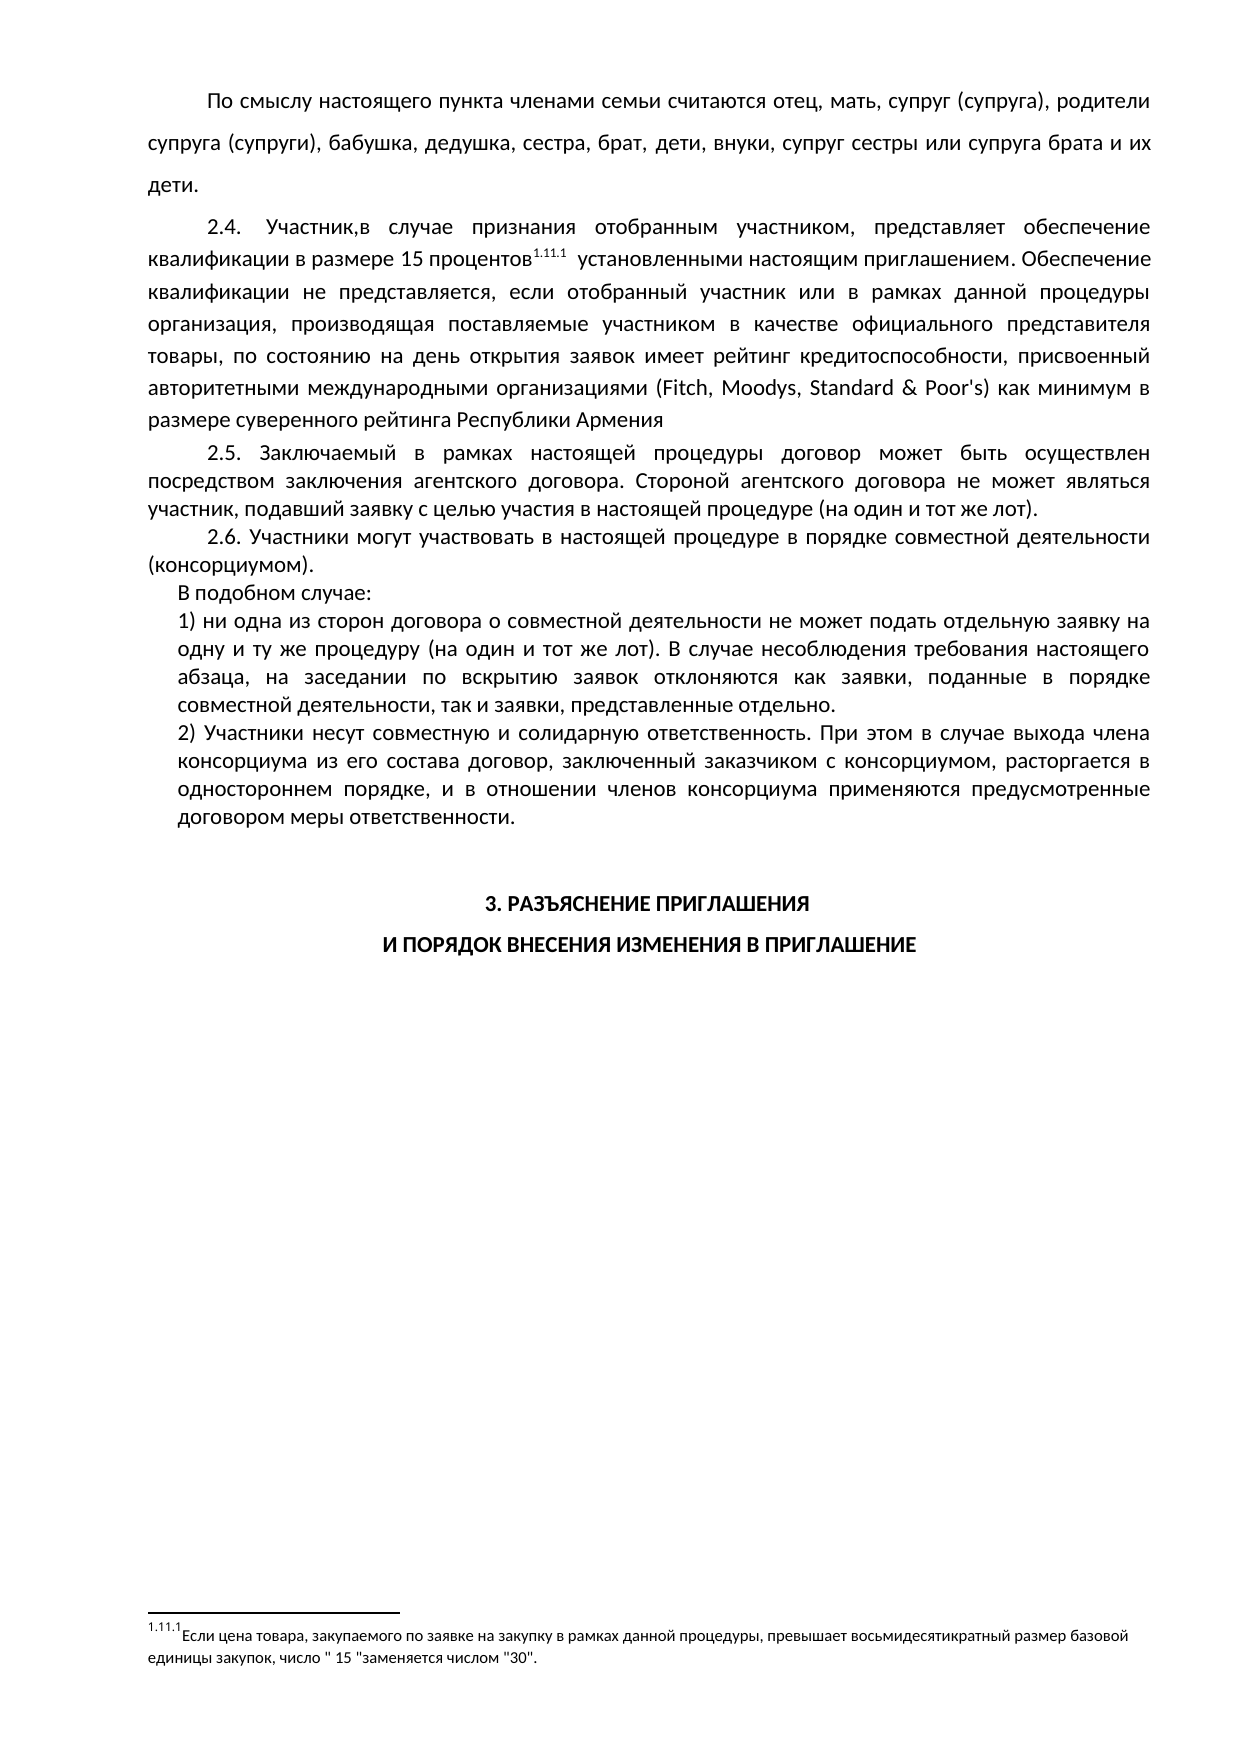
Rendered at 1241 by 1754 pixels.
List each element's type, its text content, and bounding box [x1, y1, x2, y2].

text 2.5. Заключаемый в рамках настоящей процедуры договор может быть осуществлен посредством заключения агентского договора. Стороной агентского договора не может являться участник, подавший заявку с целью участия в настоящей процедуре (на один и тот же лот). [148, 438, 1152, 522]
text По смыслу настоящего пункта членами семьи считаются отец, мать, супруг (супруга), родители супруга (супруги), бабушка, дедушка, сестра, брат, дети, внуки, супруг сестры или супруга брата и их дети. [148, 86, 1152, 198]
text 2.4. Участник,в случае признания отобранным участником, представляет обеспечение квалификации в размере 15 процентов1.1 установленными настоящим приглашением. Обеспечение квалификации не представляется, если отобранный участник или в рамках данной процедуры организация, производящая поставляемые участником в качестве официального представителя товары, по состоянию на день открытия заявок имеет рейтинг кредитоспособности, присвоенный авторитетными международными организациями (Fitch, Moodys, Standard & Poor's) как минимум в размере суверенного рейтинга Республики Армения [148, 212, 1152, 433]
text В подобном случае: [177, 578, 1152, 606]
text 2.6. Участники могут участвовать в настоящей процедуре в порядке совместной деятельности (консорциумом). [148, 522, 1152, 578]
text 3. РАЗЪЯСНЕНИЕ ПРИГЛАШЕНИЯ И ПОРЯДОК ВНЕСЕНИЯ ИЗМЕНЕНИЯ В ПРИГЛАШЕНИЕ [148, 889, 1152, 959]
text 2) Участники несут совместную и солидарную ответственность. При этом в случае выхода члена консорциума из его состава договор, заключенный заказчиком с консорциумом, расторгается в одностороннем порядке, и в отношении членов консорциума применяются предусмотренные договором меры ответственности. [177, 718, 1152, 830]
text 1) ни одна из сторон договора о совместной деятельности не может подать отдельную заявку на одну и ту же процедуру (на один и тот же лот). В случае несоблюдения требования настоящего абзаца, на заседании по вскрытию заявок отклоняются как заявки, поданные в порядке совместной деятельности, так и заявки, представленные отдельно. [177, 606, 1152, 718]
